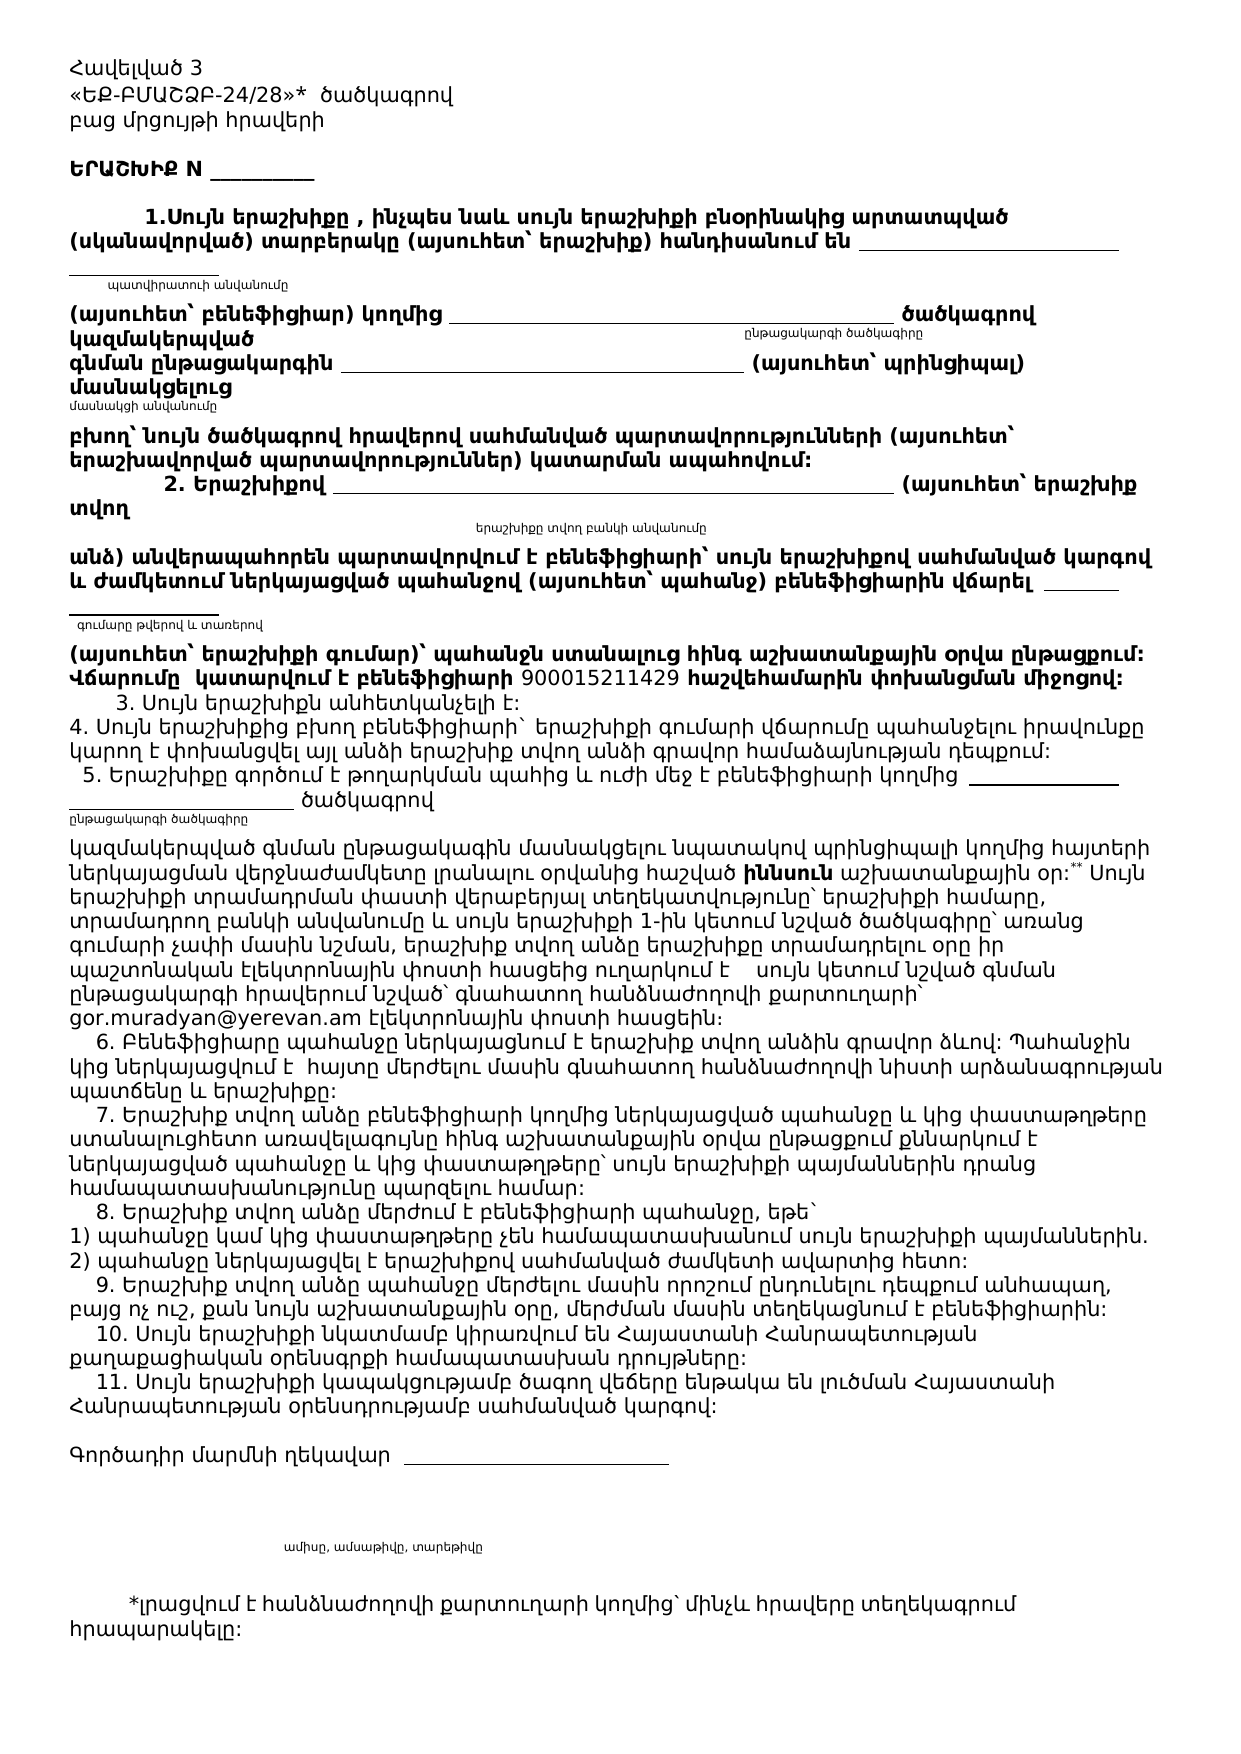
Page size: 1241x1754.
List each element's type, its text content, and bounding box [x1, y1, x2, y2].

text բաց մրցույթի հրավերի [69, 108, 1167, 132]
text 10. Սույն երաշխիքի նկատմամբ կիրառվում են Հայաստանի Հանրապետության քաղաքացիական օրենսգրքի համապատասխան դրույթները: [69, 1322, 1167, 1370]
text (այսուհետ՝ բենեֆիցիար) կողմից ծածկագրով կազմակերպված ընթացակարգի ծածկագիրը [69, 302, 1167, 351]
text (այսուհետ՝ երաշխիքի գումար)՝ պահանջն ստանալուց հինգ աշխատանքային օրվա ընթացքում: Վճարումը կատարվում է բենեֆիցիարի 900015211429 հաշվեհամարին փոխանցման միջոցով: [69, 642, 1167, 691]
text 5. Երաշխիքը գործում է թողարկման պահից և ուժի մեջ է բենեֆիցիարի կողմից ծածկագրով [69, 763, 1167, 812]
text 7. Երաշխիք տվող անձը բենեֆիցիարի կողմից ներկայացված պահանջը և կից փաստաթղթերը ստանալուցհետո առավելագույնը հինգ աշխատանքային օրվա ընթացքում քննարկում է ներկայացված պահանջը և կից փաստաթղթերը՝ սույն երաշխիքի պայմաններին դրանց համապատասխանությունը պարզելու համար: [69, 1103, 1167, 1200]
text գնման ընթացակարգին (այսուհետ՝ պրինցիպալ) մասնակցելուց [69, 351, 1167, 399]
text կազմակերպված գնման ընթացակագին մասնակցելու նպատակով պրինցիպալի կողմից հայտերի ներկայացման վերջնաժամկետը լրանալու օրվանից հաշված իննսուն աշխատանքային օր:** Սույն երաշխիքի տրամադրման փաստի վերաբերյալ տեղեկատվությունը՝ երաշխիքի համարը, տրամադրող բանկի անվանումը և սույն երաշխիքի 1-ին կետում նշված ծածկագիրը՝ առանց գումարի չափի մասին նշման, երաշխիք տվող անձը երաշխիքը տրամադրելու օրը իր պաշտոնական էլեկտրոնային փոստի հասցեից ուղարկում է սույն կետում նշված գնման ընթացակարգի հրավերում նշված՝ գնահատող հանձնաժողովի քարտուղարի՝ gor.muradyan@yerevan.am էլեկտրոնային փոստի հասցեին։ [69, 836, 1167, 1030]
text անձ) անվերապահորեն պարտավորվում է բենեֆիցիարի՝ սույն երաշխիքով սահմանված կարգով և ժամկետում ներկայացված պահանջով (այսուհետ՝ պահանջ) բենեֆիցիարին վճարել [69, 545, 1167, 618]
text 9. Երաշխիք տվող անձը պահանջը մերժելու մասին որոշում ընդունելու դեպքում անհապաղ, բայց ոչ ուշ, քան նույն աշխատանքային օրը, մերժման մասին տեղեկացնում է բենեֆիցիարին: [69, 1273, 1167, 1322]
text 1.Սույն երաշխիքը , ինչպես նաև սույն երաշխիքի բնօրինակից արտատպված (սկանավորված) տարբերակը (այսուհետ՝ երաշխիք) հանդիսանում են [69, 205, 1167, 278]
text ընթացակարգի ծածկագիրը [69, 812, 1167, 836]
text 2. Երաշխիքով (այսուհետ՝ երաշխիք տվող [69, 472, 1167, 521]
text 3. Սույն երաշխիքն անհետկանչելի է: [69, 691, 1167, 715]
text 11. Սույն երաշխիքի կապակցությամբ ծագող վեճերը ենթակա են լուծման Հայաստանի Հանրապետության օրենսդրությամբ սահմանված կարգով: [69, 1370, 1167, 1419]
text «ԵՔ-ԲՄԱՇՁԲ-24/28»* ծածկագրով [69, 80, 1167, 108]
text գումարը թվերով և տառերով [69, 618, 1167, 642]
text *լրացվում է հանձնաժողովի քարտուղարի կողմից` մինչև հրավերը տեղեկագրում հրապարակելը: [69, 1589, 1167, 1641]
text մասնակցի անվանումը [69, 399, 1167, 424]
text Գործադիր մարմնի ղեկավար [69, 1443, 1167, 1467]
text 8. Երաշխիք տվող անձը մերժում է բենեֆիցիարի պահանջը, եթե` [69, 1200, 1167, 1224]
text 1) պահանջը կամ կից փաստաթղթերը չեն համապատասխանում սույն երաշխիքի պայմաններին. [69, 1224, 1167, 1249]
text պատվիրատուի անվանումը [69, 278, 1167, 302]
text ամիսը, ամսաթիվը, տարեթիվը [69, 1540, 1167, 1564]
text 2) պահանջը ներկայացվել է երաշխիքով սահմանված ժամկետի ավարտից հետո: [69, 1249, 1167, 1273]
text Հավելված 3 [69, 56, 1167, 80]
text բխող՝ նույն ծածկագրով հրավերով սահմանված պարտավորությունների (այսուհետ՝ երաշխավորված պարտավորություններ) կատարման ապահովում: [69, 424, 1167, 472]
text 6. Բենեֆիցիարը պահանջը ներկայացնում է երաշխիք տվող անձին գրավոր ձևով: Պահանջին կից ներկայացվում է հայտը մերժելու մասին գնահատող հանձնաժողովի նիստի արձանագրության պատճենը և երաշխիքը: [69, 1030, 1167, 1103]
text ԵՐԱՇԽԻՔ N __________ [69, 157, 1167, 181]
text երաշխիքը տվող բանկի անվանումը [69, 521, 1167, 545]
text 4. Սույն երաշխիքից բխող բենեֆիցիարի` երաշխիքի գումարի վճարումը պահանջելու իրավունքը կարող է փոխանցվել այլ անձի երաշխիք տվող անձի գրավոր համաձայնության դեպքում: [69, 715, 1167, 763]
